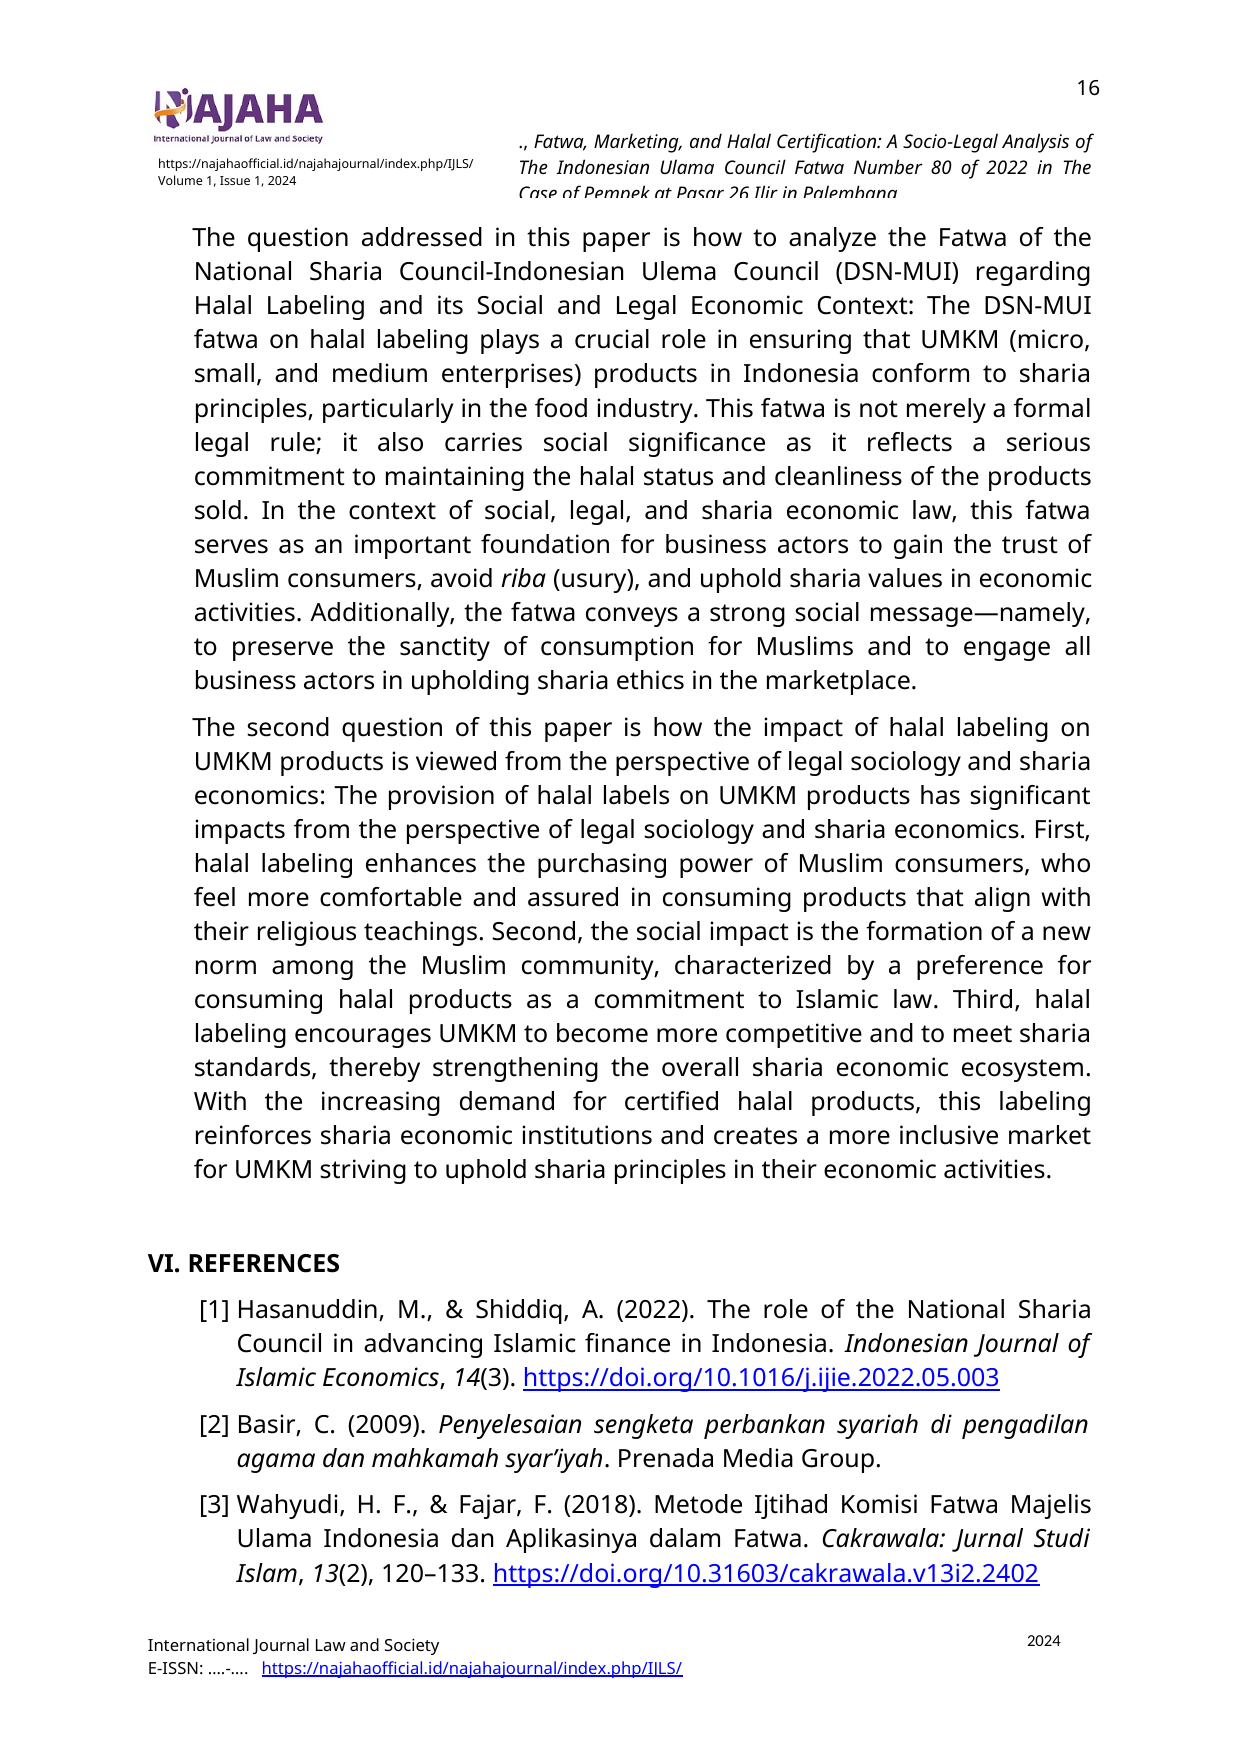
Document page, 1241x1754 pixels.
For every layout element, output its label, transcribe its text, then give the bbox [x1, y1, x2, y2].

picture [147, 75, 328, 158]
list The second question of this paper is how the impact of halal labeling on UMKM products is viewed from the perspective of legal sociology and sharia economics: The provision of halal labels on UMKM products has significant impacts from the perspective of legal sociology and sharia economics. First, halal labeling enhances the purchasing power of Muslim consumers, who feel more comfortable and assured in consuming products that align with their religious teachings. Second, the social impact is the formation of a new norm among the Muslim community, characterized by a preference for consuming halal products as a commitment to Islamic law. Third, halal labeling encourages UMKM to become more competitive and to meet sharia standards, thereby strengthening the overall sharia economic ecosystem. With the increasing demand for certified halal products, this labeling reinforces sharia economic institutions and creates a more inclusive market for UMKM striving to uphold sharia principles in their economic activities. [192, 709, 1093, 1186]
list Hasanuddin, M., & Shiddiq, A. (2022). The role of the National Sharia Council in advancing Islamic finance in Indonesia. Indonesian Journal of Islamic Economics, 14(3). https://doi.org/10.1016/j.ijie.2022.05.003 [199, 1292, 1093, 1394]
text VI. REFERENCES [148, 1245, 1092, 1279]
list Wahyudi, H. F., & Fajar, F. (2018). Metode Ijtihad Komisi Fatwa Majelis Ulama Indonesia dan Aplikasinya dalam Fatwa. Cakrawala: Jurnal Studi Islam, 13(2), 120–133. https://doi.org/10.31603/cakrawala.v13i2.2402 [199, 1487, 1093, 1589]
list The question addressed in this paper is how to analyze the Fatwa of the National Sharia Council-Indonesian Ulema Council (DSN-MUI) regarding Halal Labeling and its Social and Legal Economic Context: The DSN-MUI fatwa on halal labeling plays a crucial role in ensuring that UMKM (micro, small, and medium enterprises) products in Indonesia conform to sharia principles, particularly in the food industry. This fatwa is not merely a formal legal rule; it also carries social significance as it reflects a serious commitment to maintaining the halal status and cleanliness of the products sold. In the context of social, legal, and sharia economic law, this fatwa serves as an important foundation for business actors to gain the trust of Muslim consumers, avoid riba (usury), and uphold sharia values in economic activities. Additionally, the fatwa conveys a strong social message—namely, to preserve the sanctity of consumption for Muslims and to engage all business actors in upholding sharia ethics in the marketplace. [192, 220, 1093, 697]
list Basir, C. (2009). Penyelesaian sengketa perbankan syariah di pengadilan agama dan mahkamah syar’iyah. Prenada Media Group. [199, 1406, 1093, 1474]
